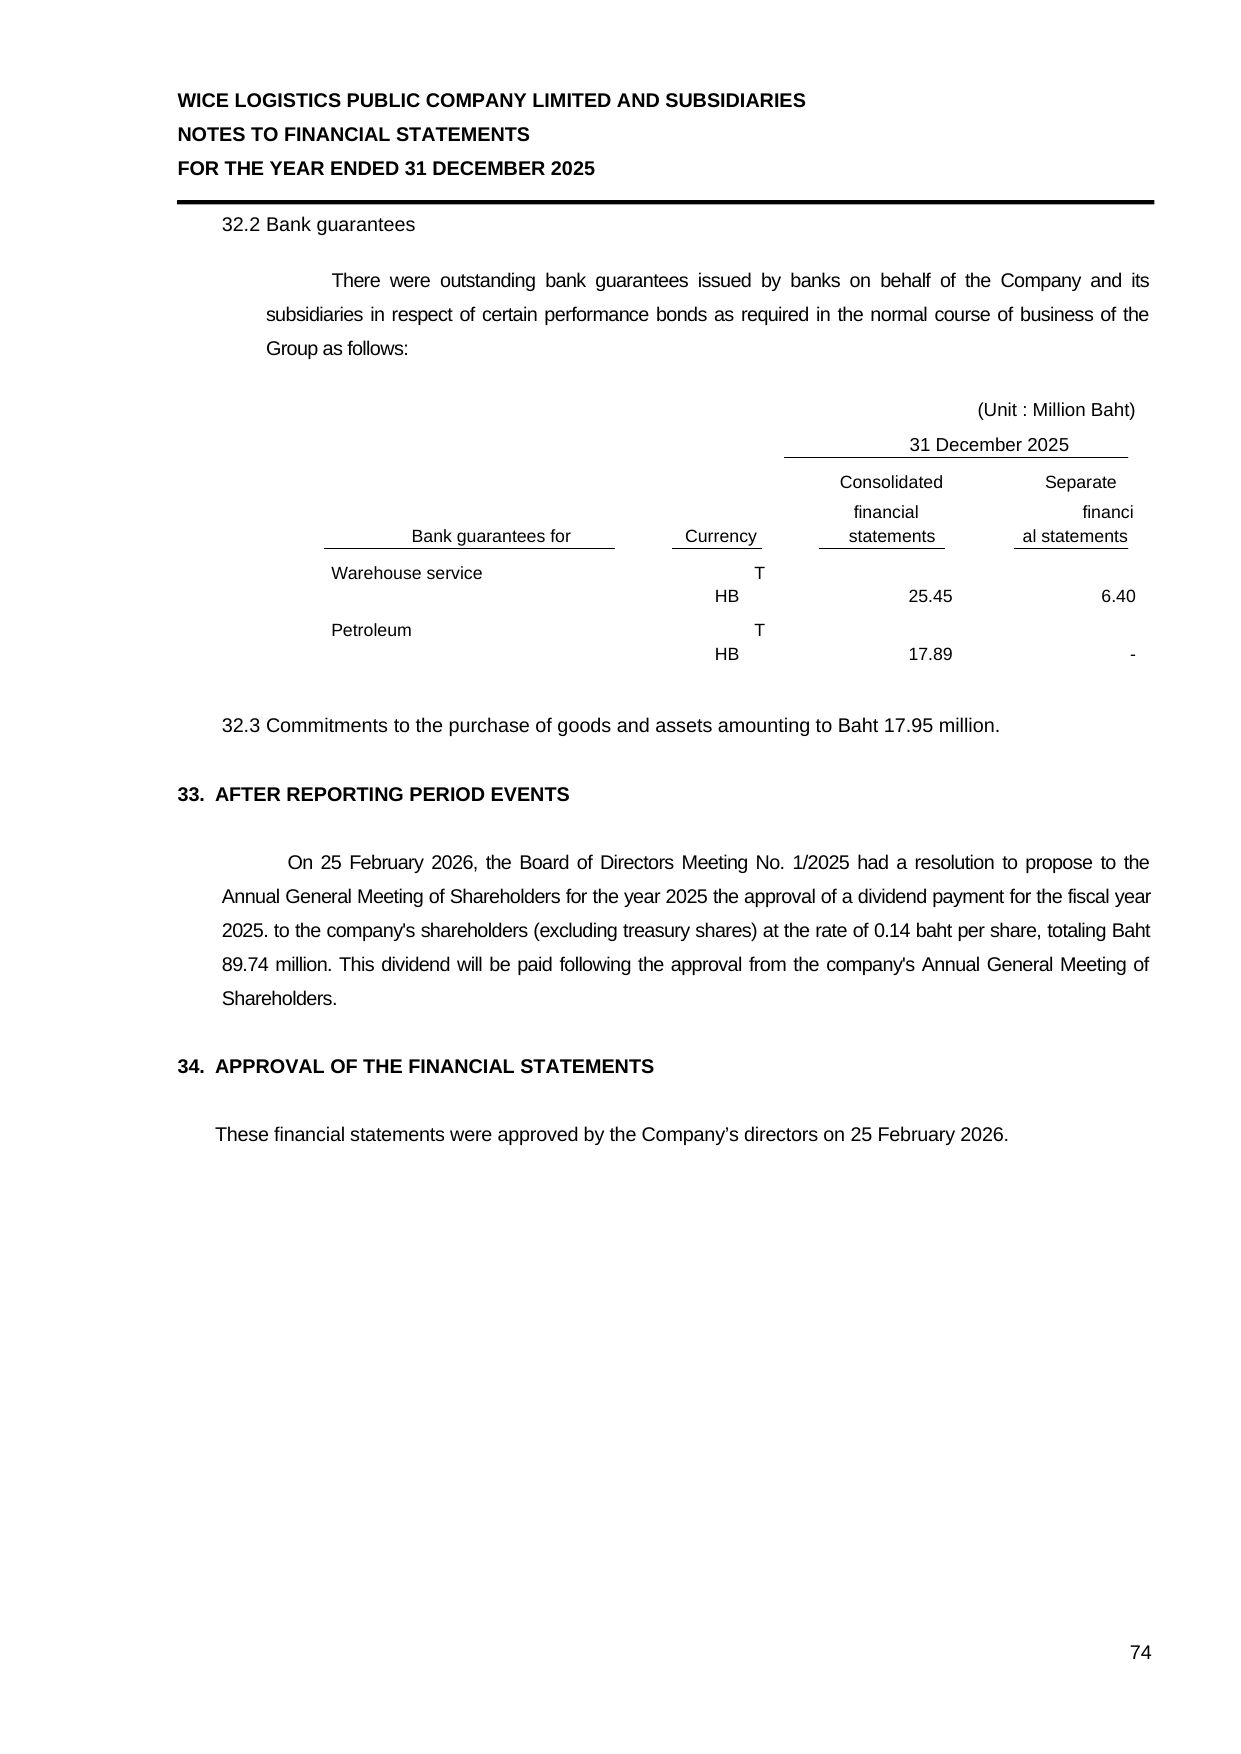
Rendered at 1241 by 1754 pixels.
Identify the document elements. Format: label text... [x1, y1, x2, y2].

text On 25 February 2026, the Board of Directors Meeting No. 1/2025 had a resolution to propose to the Annual General Meeting of Shareholders for the year 2025 the approval of a dividend payment for the fiscal year 2025. to the company's shareholders (excluding treasury shares) at the rate of 0.14 baht per share, totaling Baht 89.74 million. This dividend will be paid following the approval from the company's Annual General Meeting of Shareholders. [222, 851, 1151, 1009]
text There were outstanding bank guarantees issued by banks on behalf of the Company and its subsidiaries in respect of certain performance bonds as required in the normal course of business of the Group as follows: [266, 269, 1151, 359]
list AFTER REPORTING PERIOD EVENTS [177, 782, 1123, 805]
list Bank guarantees [222, 213, 1123, 236]
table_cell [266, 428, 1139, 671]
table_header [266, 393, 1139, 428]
list Commitments to the purchase of goods and assets amounting to Baht 17.95 million. [222, 714, 1123, 737]
list Approval of the financial statements [177, 1055, 1123, 1078]
text These financial statements were approved by the Company’s directors on 25 February 2026. [215, 1123, 1123, 1146]
